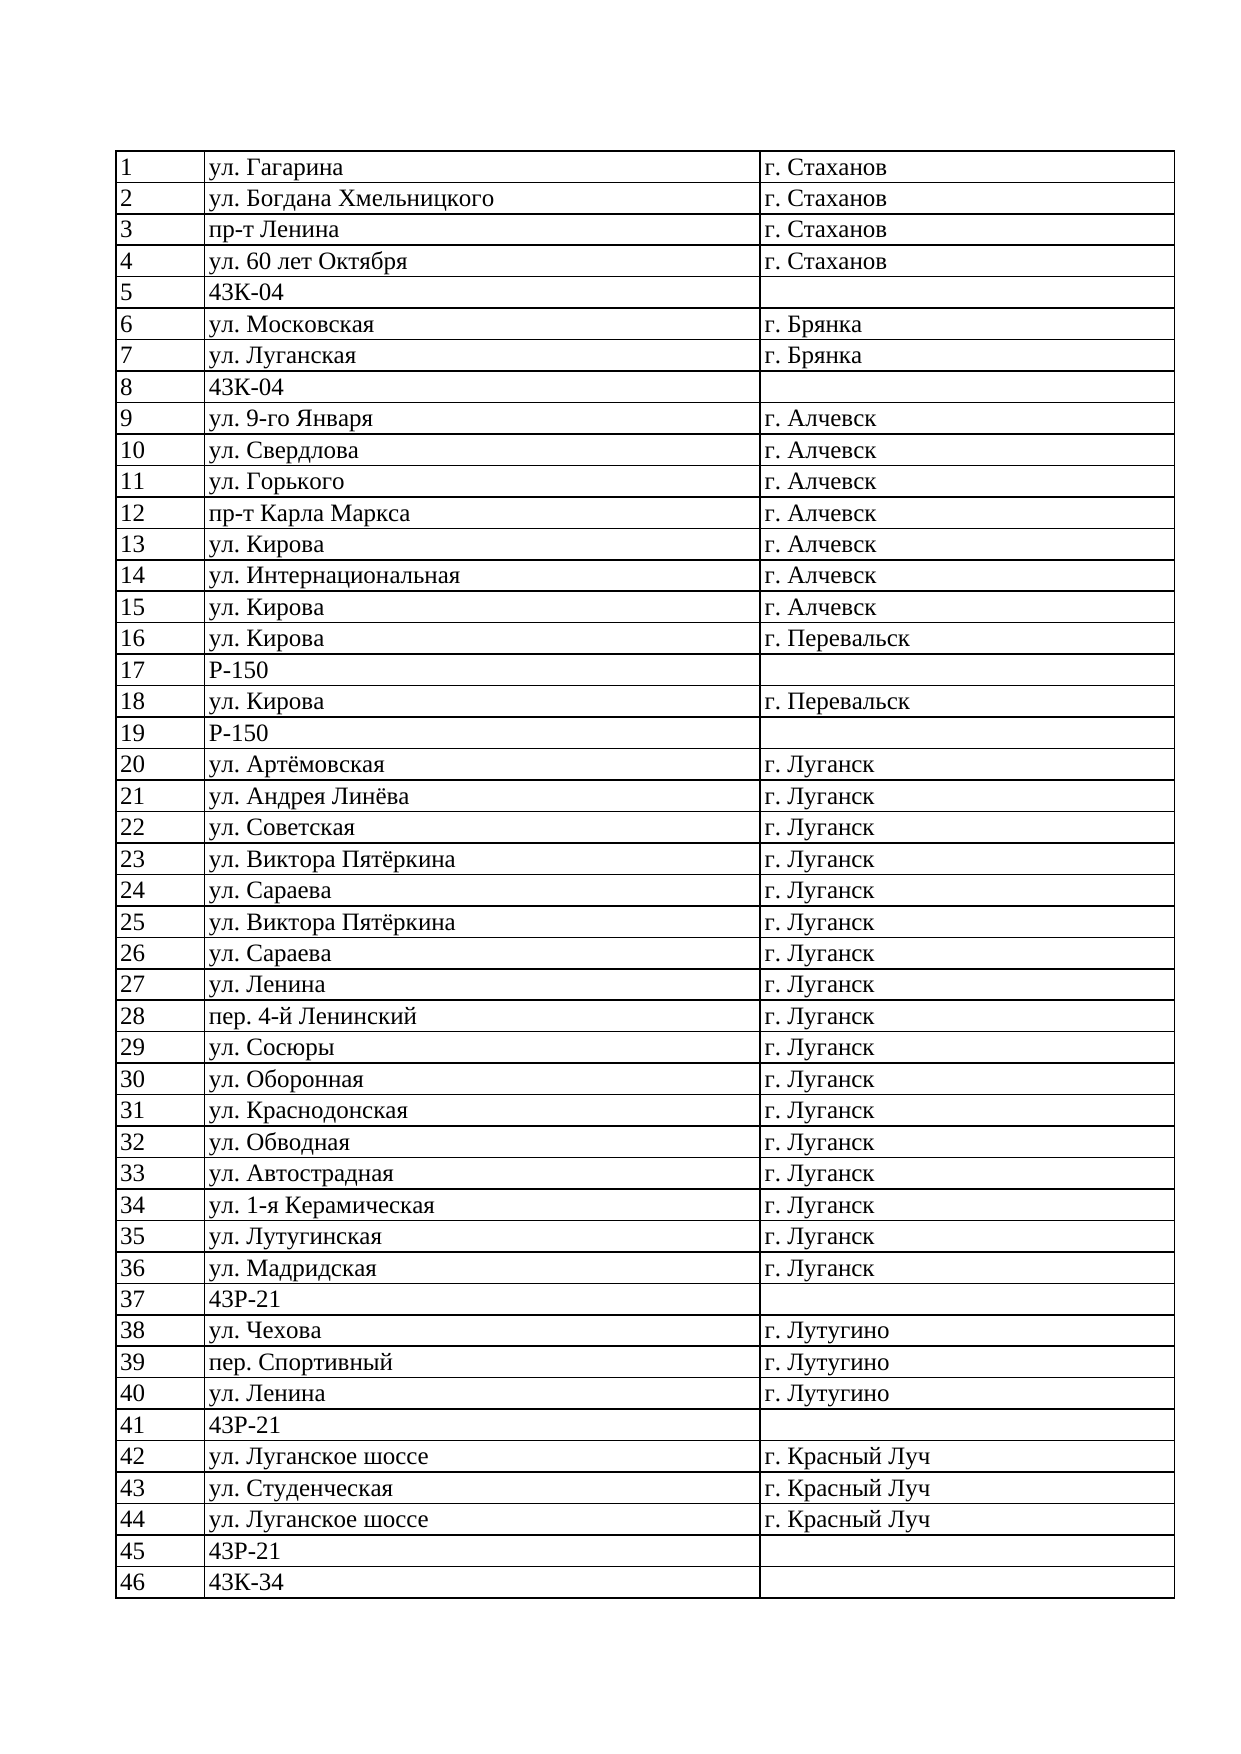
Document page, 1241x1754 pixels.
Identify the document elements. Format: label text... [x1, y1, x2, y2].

table_cell 26 [117, 938, 204, 968]
table_cell ул. 1-я Керамическая [205, 1190, 759, 1219]
table_cell ул. Кирова [205, 592, 759, 622]
table_cell 36 [117, 1253, 204, 1282]
table_cell 14 [117, 561, 204, 590]
table_cell г. Луганск [761, 1190, 1174, 1219]
table_cell 27 [117, 970, 204, 999]
table_cell ул. Богдана Хмельницкого [205, 183, 759, 213]
table_cell [761, 718, 1174, 748]
table_cell г. Луганск [761, 812, 1174, 842]
table_cell ул. Луганская [205, 340, 759, 370]
table_cell г. Луганск [761, 1158, 1174, 1188]
table_cell 43К-34 [205, 1567, 759, 1597]
table_cell ул. Сараева [205, 875, 759, 905]
table_cell г. Луганск [761, 875, 1174, 905]
table_cell Р-150 [205, 718, 759, 748]
table_cell г. Луганск [761, 781, 1174, 811]
table_cell 39 [117, 1347, 204, 1377]
table_cell 10 [117, 435, 204, 464]
table_cell г. Алчевск [761, 403, 1174, 433]
table_cell ул. Чехова [205, 1316, 759, 1345]
table_cell пер. Спортивный [205, 1347, 759, 1377]
table_cell ул. Московская [205, 309, 759, 339]
table_cell пр-т Карла Маркса [205, 498, 759, 527]
table_cell г. Красный Луч [761, 1441, 1174, 1471]
table_cell 43 [117, 1473, 204, 1503]
table_cell г. Луганск [761, 1001, 1174, 1031]
table_cell пр-т Ленина [205, 215, 759, 244]
table_cell г. Стаханов [761, 183, 1174, 213]
table_cell 7 [117, 340, 204, 370]
table_cell 43Р-21 [205, 1536, 759, 1566]
table_cell 34 [117, 1190, 204, 1219]
table_cell 25 [117, 907, 204, 936]
table_cell ул. Краснодонская [205, 1095, 759, 1125]
table_cell ул. 60 лет Октября [205, 246, 759, 276]
table_cell [761, 1410, 1174, 1440]
table_cell 3 [117, 215, 204, 244]
table_cell г. Стаханов [761, 152, 1174, 181]
table_cell г. Стаханов [761, 215, 1174, 244]
table_cell г. Алчевск [761, 592, 1174, 622]
table_cell ул. Интернациональная [205, 561, 759, 590]
table_cell 16 [117, 623, 204, 653]
table_cell ул. Ленина [205, 1378, 759, 1408]
table_cell ул. Студенческая [205, 1473, 759, 1503]
table_cell 28 [117, 1001, 204, 1031]
table_cell ул. Андрея Линёва [205, 781, 759, 811]
table_cell Р-150 [205, 655, 759, 685]
table_cell 8 [117, 372, 204, 402]
table_cell 43Р-21 [205, 1284, 759, 1314]
table_cell г. Брянка [761, 309, 1174, 339]
table_cell г. Луганск [761, 1095, 1174, 1125]
table_cell г. Лутугино [761, 1347, 1174, 1377]
table_cell 12 [117, 498, 204, 527]
table_cell [761, 1284, 1174, 1314]
table_cell г. Луганск [761, 1032, 1174, 1062]
table_cell г. Красный Луч [761, 1504, 1174, 1534]
table_cell 22 [117, 812, 204, 842]
table_cell 4 [117, 246, 204, 276]
table_cell г. Алчевск [761, 498, 1174, 527]
table_cell г. Алчевск [761, 466, 1174, 496]
table_cell 35 [117, 1221, 204, 1251]
table_cell 41 [117, 1410, 204, 1440]
table_cell [761, 1567, 1174, 1597]
table_cell 18 [117, 686, 204, 716]
table_cell г. Перевальск [761, 623, 1174, 653]
table_cell г. Красный Луч [761, 1473, 1174, 1503]
table_cell ул. Кирова [205, 686, 759, 716]
table_cell ул. Сараева [205, 938, 759, 968]
table_cell г. Алчевск [761, 435, 1174, 464]
table_cell 19 [117, 718, 204, 748]
table_cell 9 [117, 403, 204, 433]
table_cell г. Луганск [761, 907, 1174, 936]
table_cell г. Луганск [761, 970, 1174, 999]
table_cell ул. Луганское шоссе [205, 1504, 759, 1534]
table_cell ул. Артёмовская [205, 749, 759, 779]
table_cell 31 [117, 1095, 204, 1125]
table_cell [761, 277, 1174, 307]
table_cell 32 [117, 1127, 204, 1157]
table_cell ул. Кирова [205, 529, 759, 559]
table_cell 43К-04 [205, 277, 759, 307]
table_cell ул. Мадридская [205, 1253, 759, 1282]
table_cell ул. Луганское шоссе [205, 1441, 759, 1471]
table_cell 33 [117, 1158, 204, 1188]
table_cell 2 [117, 183, 204, 213]
table_cell г. Алчевск [761, 561, 1174, 590]
table_cell ул. Горького [205, 466, 759, 496]
table_cell 37 [117, 1284, 204, 1314]
table_cell 17 [117, 655, 204, 685]
table_cell ул. Автострадная [205, 1158, 759, 1188]
table_cell ул. 9-го Января [205, 403, 759, 433]
table_cell 5 [117, 277, 204, 307]
table_cell г. Луганск [761, 1127, 1174, 1157]
table_cell 29 [117, 1032, 204, 1062]
table_cell 30 [117, 1064, 204, 1094]
table_cell г. Алчевск [761, 529, 1174, 559]
table_cell 40 [117, 1378, 204, 1408]
table_cell 11 [117, 466, 204, 496]
table_cell ул. Советская [205, 812, 759, 842]
table_cell ул. Свердлова [205, 435, 759, 464]
table_cell 15 [117, 592, 204, 622]
table_cell ул. Ленина [205, 970, 759, 999]
table_cell ул. Сосюры [205, 1032, 759, 1062]
table_cell 42 [117, 1441, 204, 1471]
table_cell г. Стаханов [761, 246, 1174, 276]
table_cell [761, 1536, 1174, 1566]
table_cell г. Перевальск [761, 686, 1174, 716]
table_cell г. Брянка [761, 340, 1174, 370]
table_cell г. Луганск [761, 938, 1174, 968]
table_cell [761, 655, 1174, 685]
table_cell 24 [117, 875, 204, 905]
table_cell [761, 372, 1174, 402]
table_cell 43К-04 [205, 372, 759, 402]
table_cell 13 [117, 529, 204, 559]
table_cell ул. Оборонная [205, 1064, 759, 1094]
table_cell ул. Кирова [205, 623, 759, 653]
table_cell 20 [117, 749, 204, 779]
table_cell г. Луганск [761, 1221, 1174, 1251]
table_cell 1 [117, 152, 204, 181]
table_cell ул. Обводная [205, 1127, 759, 1157]
table_cell 44 [117, 1504, 204, 1534]
table_cell г. Луганск [761, 749, 1174, 779]
table_cell 21 [117, 781, 204, 811]
table_cell 43Р-21 [205, 1410, 759, 1440]
table_cell 46 [117, 1567, 204, 1597]
table_cell 38 [117, 1316, 204, 1345]
table_cell пер. 4-й Ленинский [205, 1001, 759, 1031]
table_cell ул. Виктора Пятёркина [205, 844, 759, 873]
table_cell г. Лутугино [761, 1316, 1174, 1345]
table_cell 6 [117, 309, 204, 339]
table_cell г. Луганск [761, 844, 1174, 873]
table_cell г. Лутугино [761, 1378, 1174, 1408]
table_cell 45 [117, 1536, 204, 1566]
table_cell ул. Лутугинская [205, 1221, 759, 1251]
table_cell ул. Виктора Пятёркина [205, 907, 759, 936]
table_cell г. Луганск [761, 1253, 1174, 1282]
table_cell 23 [117, 844, 204, 873]
table_cell ул. Гагарина [205, 152, 759, 181]
table_cell г. Луганск [761, 1064, 1174, 1094]
